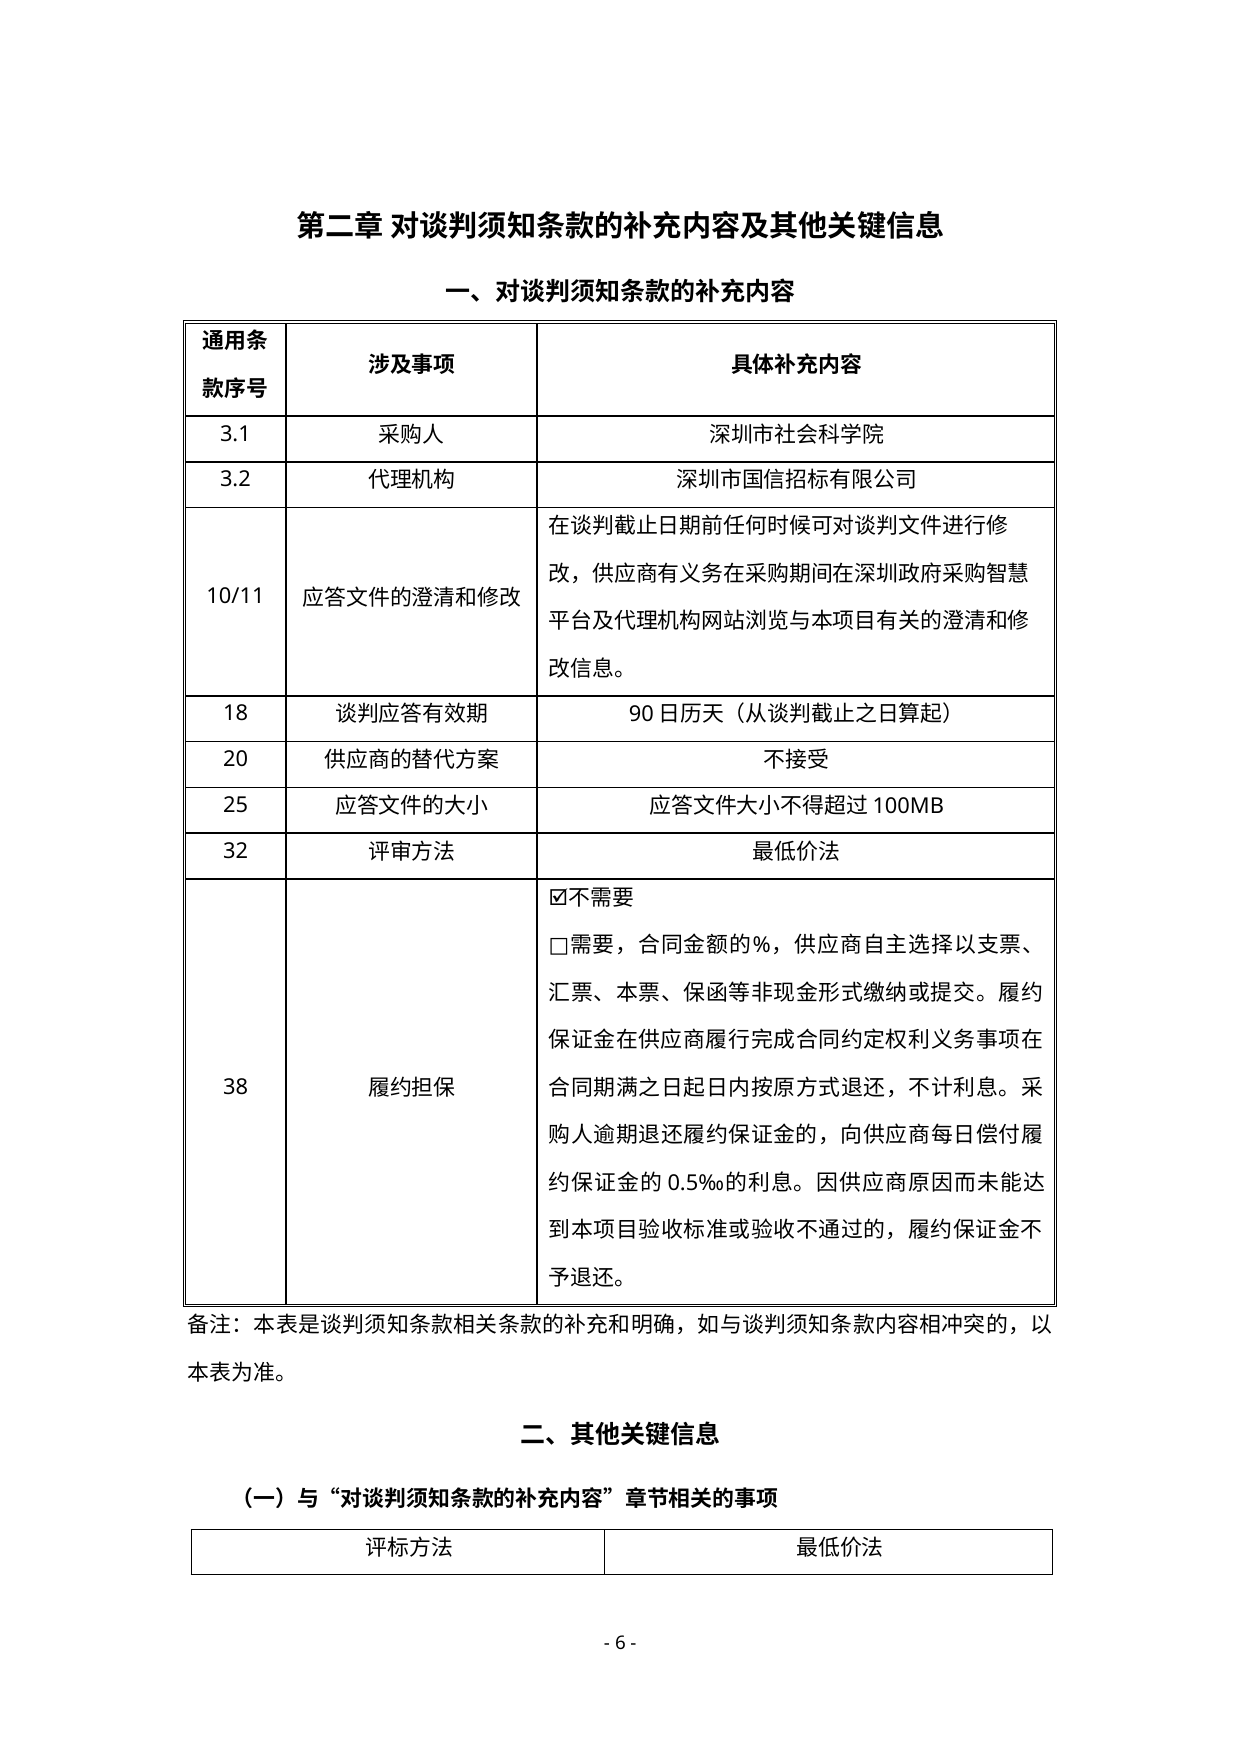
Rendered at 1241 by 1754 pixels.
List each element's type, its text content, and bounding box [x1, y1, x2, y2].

table_cell 38 [186, 880, 285, 1304]
table_header 通用条款序号 [186, 324, 285, 415]
table_cell 32 [186, 834, 285, 878]
table_cell 最低价法 [538, 834, 1054, 878]
table_cell 代理机构 [287, 463, 536, 507]
table_cell 在谈判截止日期前任何时候可对谈判文件进行修改，供应商有义务在采购期间在深圳政府采购智慧平台及代理机构网站浏览与本项目有关的澄清和修改信息。 [538, 508, 1054, 695]
table_cell 3.1 [186, 417, 285, 461]
table_header 最低价法 [605, 1530, 1052, 1574]
table_header 评标方法 [192, 1530, 604, 1574]
table_cell 应答文件的大小 [287, 788, 536, 832]
table_cell 不接受 [538, 742, 1054, 786]
table_cell 3.2 [186, 463, 285, 507]
table_cell 评审方法 [287, 834, 536, 878]
table_header 具体补充内容 [538, 324, 1054, 415]
text （一）与“对谈判须知条款的补充内容”章节相关的事项 [187, 1481, 1053, 1513]
table_cell 深圳市国信招标有限公司 [538, 463, 1054, 507]
table_cell 谈判应答有效期 [287, 697, 536, 741]
table_cell 履约担保 [287, 880, 536, 1304]
table_cell 20 [186, 742, 285, 786]
table_cell 深圳市社会科学院 [538, 417, 1054, 461]
table_cell 90日历天（从谈判截止之日算起） [538, 697, 1054, 741]
table_cell 供应商的替代方案 [287, 742, 536, 786]
table_cell 应答文件的澄清和修改 [287, 508, 536, 695]
table_cell 25 [186, 788, 285, 832]
subtitle 第二章 对谈判须知条款的补充内容及其他关键信息 [187, 202, 1053, 244]
subtitle 一、对谈判须知条款的补充内容 [187, 272, 1053, 308]
table_cell 不需要 □需要，合同金额的%，供应商自主选择以支票、汇票、本票、保函等非现金形式缴纳或提交。履约保证金在供应商履行完成合同约定权利义务事项在合同期满之日起日内按原方式退还，不计利息。采购人逾期退还履约保证金的，向供应商每日偿付履约保证金的0.5‰的利息。因供应商原因而未能达到本项目验收标准或验收不通过的，履约保证金不予退还。 [538, 880, 1054, 1304]
table_cell 18 [186, 697, 285, 741]
table_cell 采购人 [287, 417, 536, 461]
table_header 涉及事项 [287, 324, 536, 415]
subtitle 二、其他关键信息 [187, 1414, 1053, 1451]
table_cell 应答文件大小不得超过100MB [538, 788, 1054, 832]
table_cell 10/11 [186, 508, 285, 695]
text 备注：本表是谈判须知条款相关条款的补充和明确，如与谈判须知条款内容相冲突的，以本表为准。 [187, 1307, 1053, 1386]
